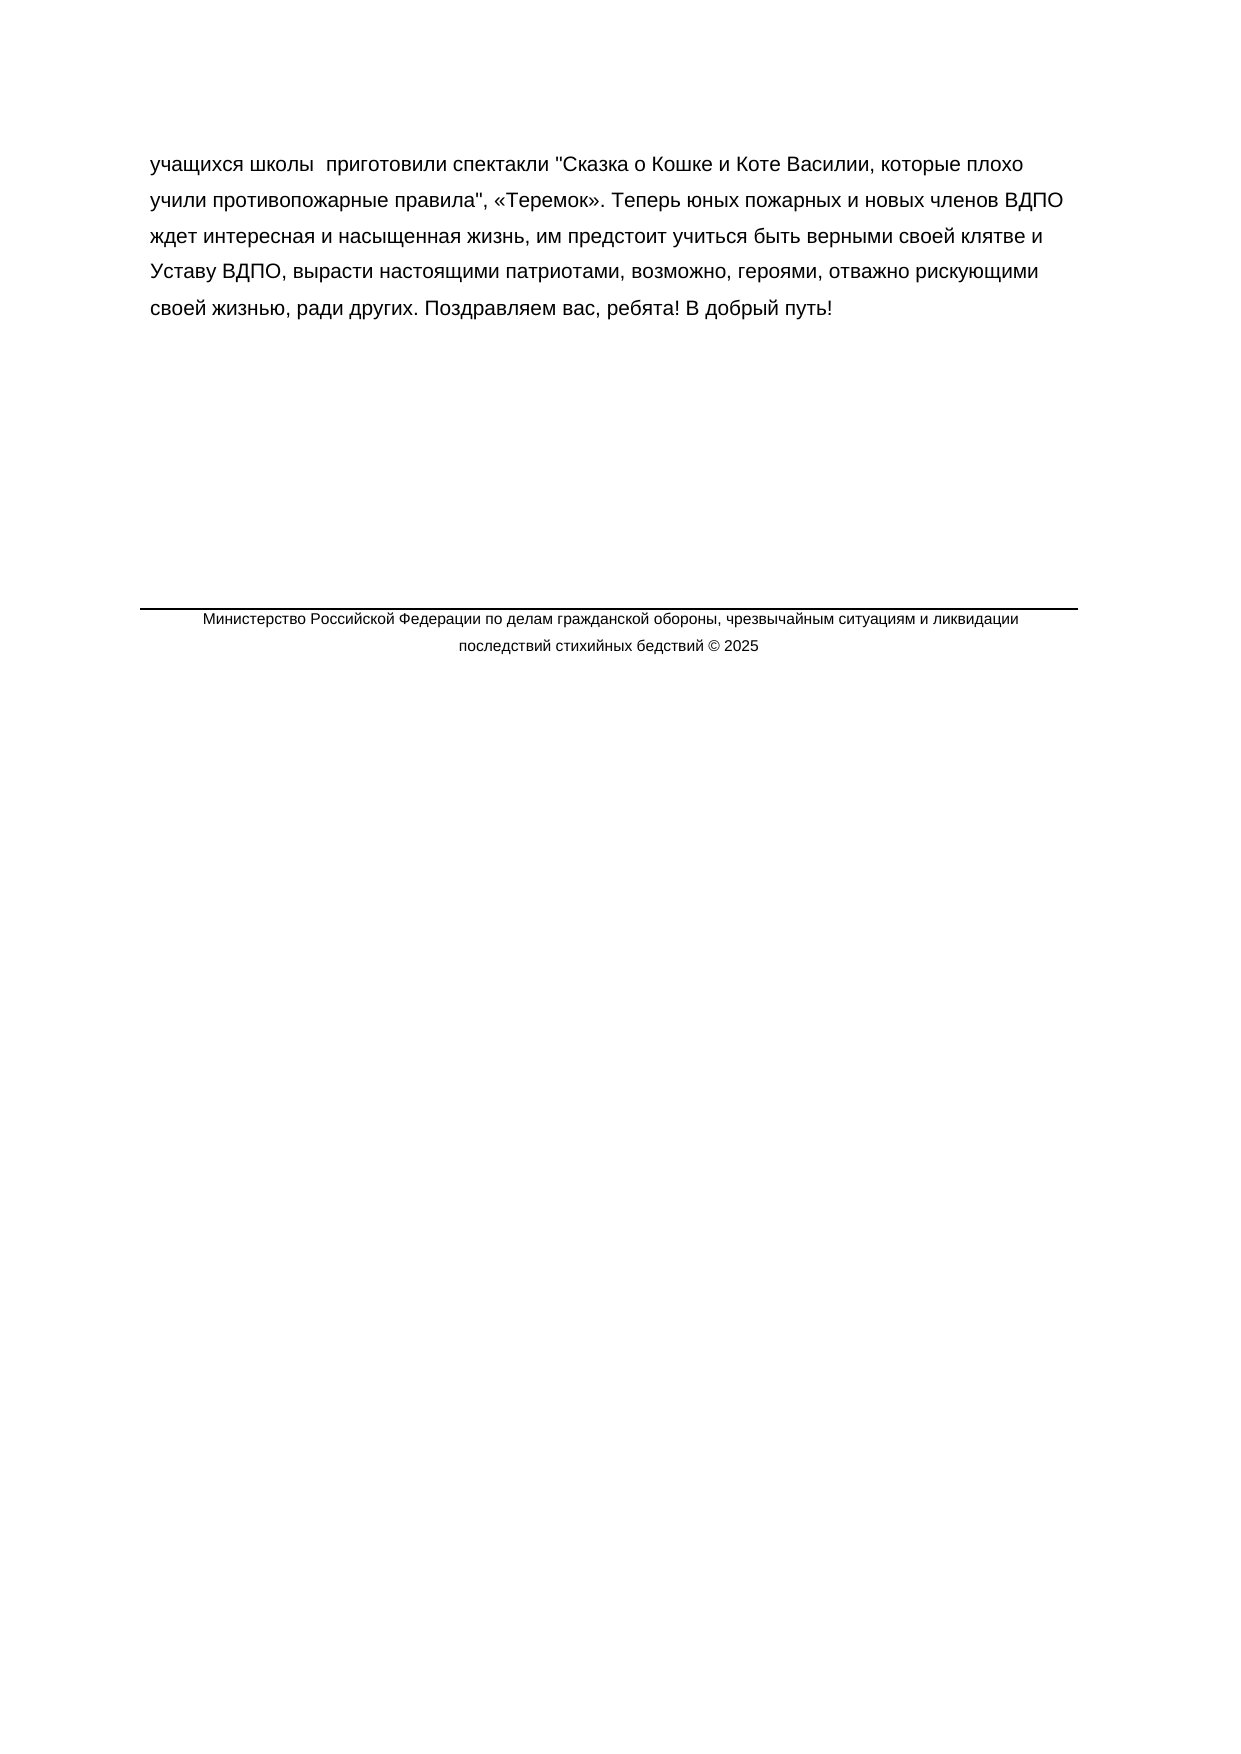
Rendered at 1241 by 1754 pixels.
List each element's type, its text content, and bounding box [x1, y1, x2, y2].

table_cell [140, 150, 1078, 608]
table_cell Министерство Российской Федерации по делам гражданской обороны, чрезвычайным ситуациям и ликвидации последствий стихийных бедствий © 2025 [140, 610, 1078, 692]
